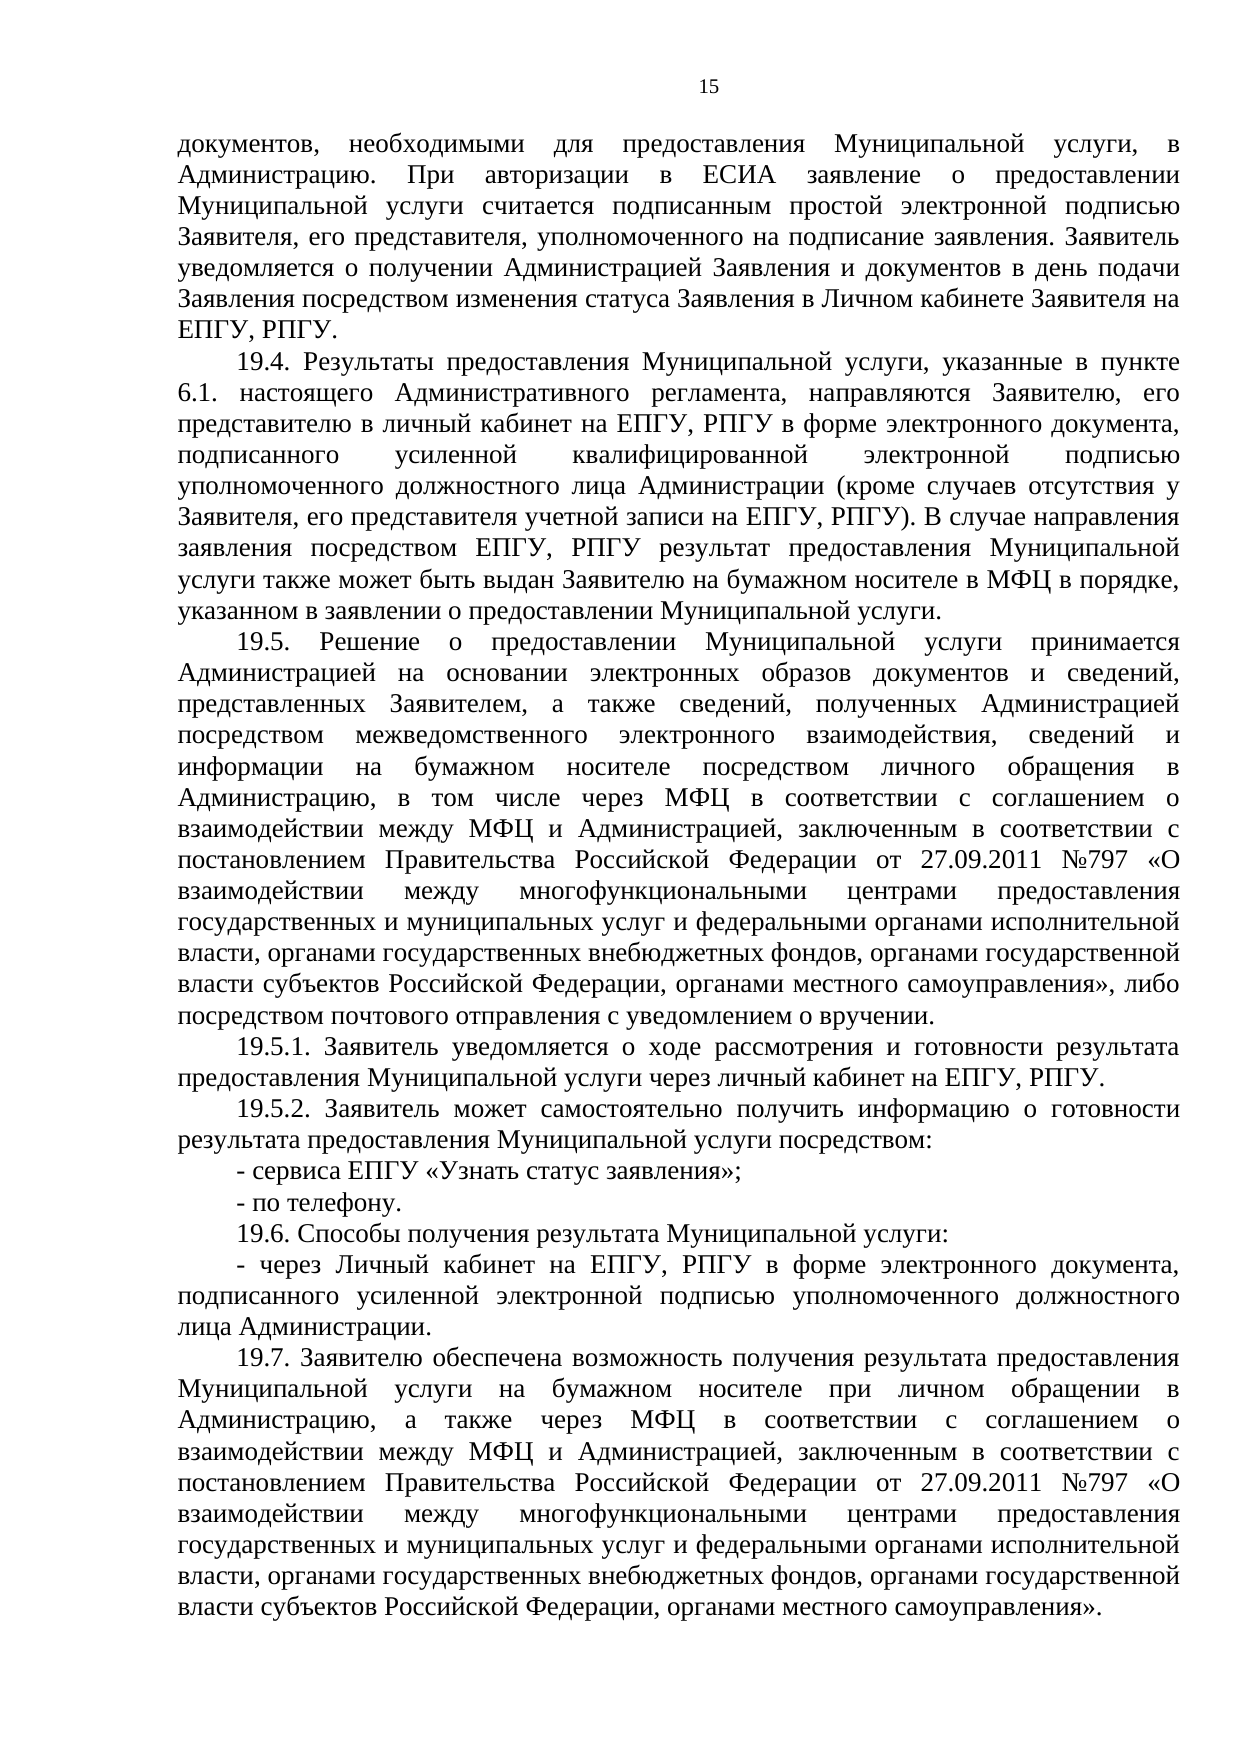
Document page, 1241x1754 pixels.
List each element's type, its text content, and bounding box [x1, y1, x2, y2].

text 19.4. Результаты предоставления Муниципальной услуги, указанные в пункте 6.1. настоящего Административного регламента, направляются Заявителю, его представителю в личный кабинет на ЕПГУ, РПГУ в форме электронного документа, подписанного усиленной квалифицированной электронной подписью уполномоченного должностного лица Администрации (кроме случаев отсутствия у Заявителя, его представителя учетной записи на ЕПГУ, РПГУ). В случае направления заявления посредством ЕПГУ, РПГУ результат предоставления Муниципальной услуги также может быть выдан Заявителю на бумажном носителе в МФЦ в порядке, указанном в заявлении о предоставлении Муниципальной услуги. [177, 345, 1181, 625]
text - сервиса ЕПГУ «Узнать статус заявления»; [177, 1154, 1181, 1186]
text 19.5.1. Заявитель уведомляется о ходе рассмотрения и готовности результата предоставления Муниципальной услуги через личный кабинет на ЕПГУ, РПГУ. [177, 1030, 1181, 1092]
text 19.6. Способы получения результата Муниципальной услуги: [177, 1217, 1181, 1248]
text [177, 127, 1181, 345]
text 19.7. Заявителю обеспечена возможность получения результата предоставления Муниципальной услуги на бумажном носителе при личном обращении в Администрацию, а также через МФЦ в соответствии с соглашением о взаимодействии между МФЦ и Администрацией, заключенным в соответствии с постановлением Правительства Российской Федерации от 27.09.2011 №797 «О взаимодействии между многофункциональными центрами предоставления государственных и муниципальных услуг и федеральными органами исполнительной власти, органами государственных внебюджетных фондов, органами государственной власти субъектов Российской Федерации, органами местного самоуправления». [177, 1341, 1181, 1622]
text 19.5.2. Заявитель может самостоятельно получить информацию о готовности результата предоставления Муниципальной услуги посредством: [177, 1092, 1181, 1154]
text - через Личный кабинет на ЕПГУ, РПГУ в форме электронного документа, подписанного усиленной электронной подписью уполномоченного должностного лица Администрации. [177, 1248, 1181, 1341]
text - по телефону. [177, 1186, 1181, 1217]
text 19.5. Решение о предоставлении Муниципальной услуги принимается Администрацией на основании электронных образов документов и сведений, представленных Заявителем, а также сведений, полученных Администрацией посредством межведомственного электронного взаимодействия, сведений и информации на бумажном носителе посредством личного обращения в Администрацию, в том числе через МФЦ в соответствии с соглашением о взаимодействии между МФЦ и Администрацией, заключенным в соответствии с постановлением Правительства Российской Федерации от 27.09.2011 №797 «О взаимодействии между многофункциональными центрами предоставления государственных и муниципальных услуг и федеральными органами исполнительной власти, органами государственных внебюджетных фондов, органами государственной власти субъектов Российской Федерации, органами местного самоуправления», либо посредством почтового отправления с уведомлением о вручении. [177, 625, 1181, 1030]
